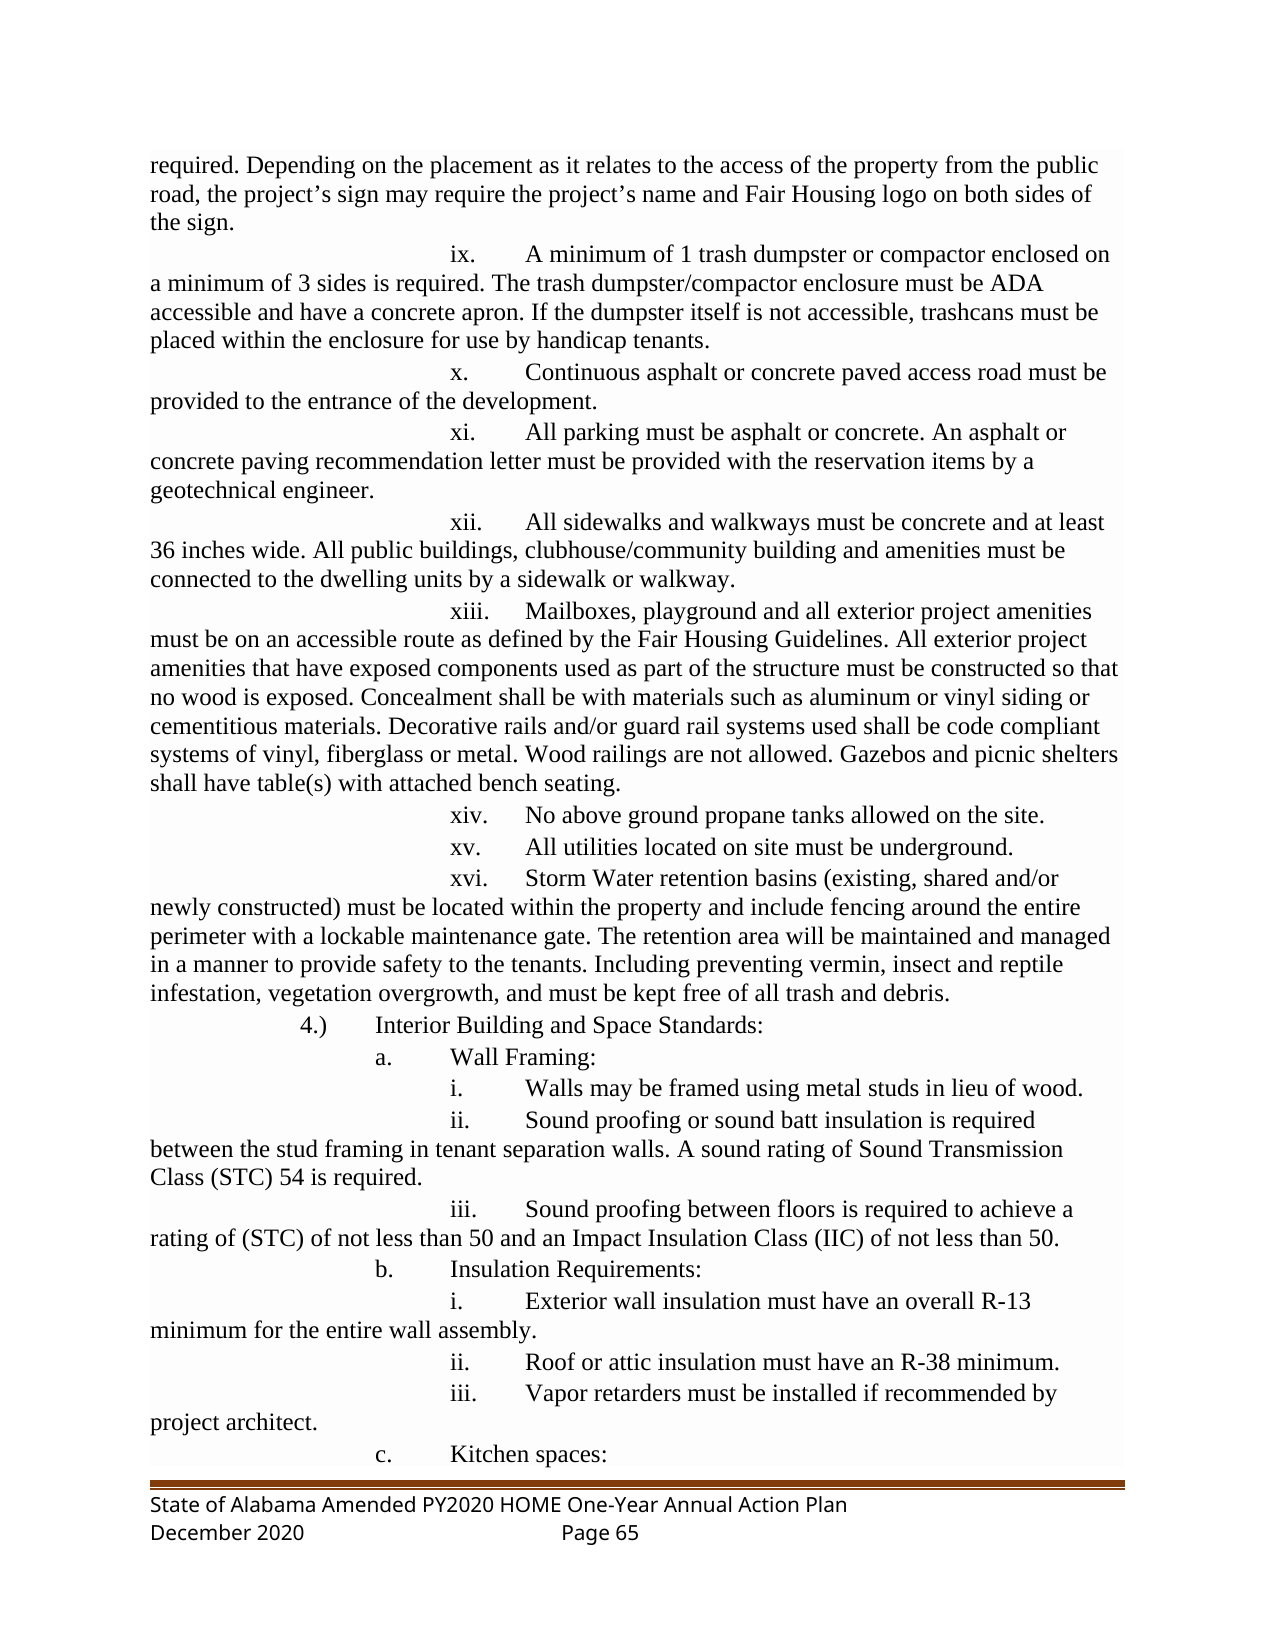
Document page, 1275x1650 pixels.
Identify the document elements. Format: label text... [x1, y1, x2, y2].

text ix. A minimum of 1 trash dumpster or compactor enclosed on a minimum of 3 sides is required. The trash dumpster/compactor enclosure must be ADA accessible and have a concrete apron. If the dumpster itself is not accessible, trashcans must be placed within the enclosure for use by handicap tenants. [150, 239, 1124, 354]
text xv. All utilities located on site must be underground. [150, 832, 1124, 860]
text xiii. Mailboxes, playground and all exterior project amenities must be on an accessible route as defined by the Fair Housing Guidelines. All exterior project amenities that have exposed components used as part of the structure must be constructed so that no wood is exposed. Concealment shall be with materials such as aluminum or vinyl siding or cementitious materials. Decorative rails and/or guard rail systems used shall be code compliant systems of vinyl, fiberglass or metal. Wood railings are not allowed. Gazebos and picnic shelters shall have table(s) with attached bench seating. [150, 596, 1124, 797]
text iii. Sound proofing between floors is required to achieve a rating of (STC) of not less than 50 and an Impact Insulation Class (IIC) of not less than 50. [150, 1194, 1124, 1252]
text i. Walls may be framed using metal studs in lieu of wood. [150, 1073, 1124, 1102]
text ii. Sound proofing or sound batt insulation is required between the stud framing in tenant separation walls. A sound rating of Sound Transmission Class (STC) 54 is required. [150, 1105, 1124, 1191]
text xii. All sidewalks and walkways must be concrete and at least 36 inches wide. All public buildings, clubhouse/community building and amenities must be connected to the dwelling units by a sidewalk or walkway. [150, 507, 1124, 593]
text i. Exterior wall insulation must have an overall R-13 minimum for the entire wall assembly. [150, 1286, 1124, 1344]
text xi. All parking must be asphalt or concrete. An asphalt or concrete paving recommendation letter must be provided with the reservation items by a geotechnical engineer. [150, 417, 1124, 504]
text c. Kitchen spaces: [150, 1439, 1124, 1467]
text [150, 150, 1124, 236]
text ii. Roof or attic insulation must have an R-38 minimum. [150, 1347, 1124, 1375]
text iii. Vapor retarders must be installed if recommended by project architect. [150, 1378, 1124, 1436]
text xvi. Storm Water retention basins (existing, shared and/or newly constructed) must be located within the property and include fencing around the entire perimeter with a lockable maintenance gate. The retention area will be maintained and managed in a manner to provide safety to the tenants. Including preventing vermin, insect and reptile infestation, vegetation overgrowth, and must be kept free of all trash and debris. [150, 863, 1124, 1007]
text b. Insulation Requirements: [150, 1254, 1124, 1283]
text xiv. No above ground propane tanks allowed on the site. [150, 800, 1124, 829]
text a. Wall Framing: [150, 1042, 1124, 1070]
text x. Continuous asphalt or concrete paved access road must be provided to the entrance of the development. [150, 357, 1124, 414]
text 4.) Interior Building and Space Standards: [150, 1010, 1124, 1039]
